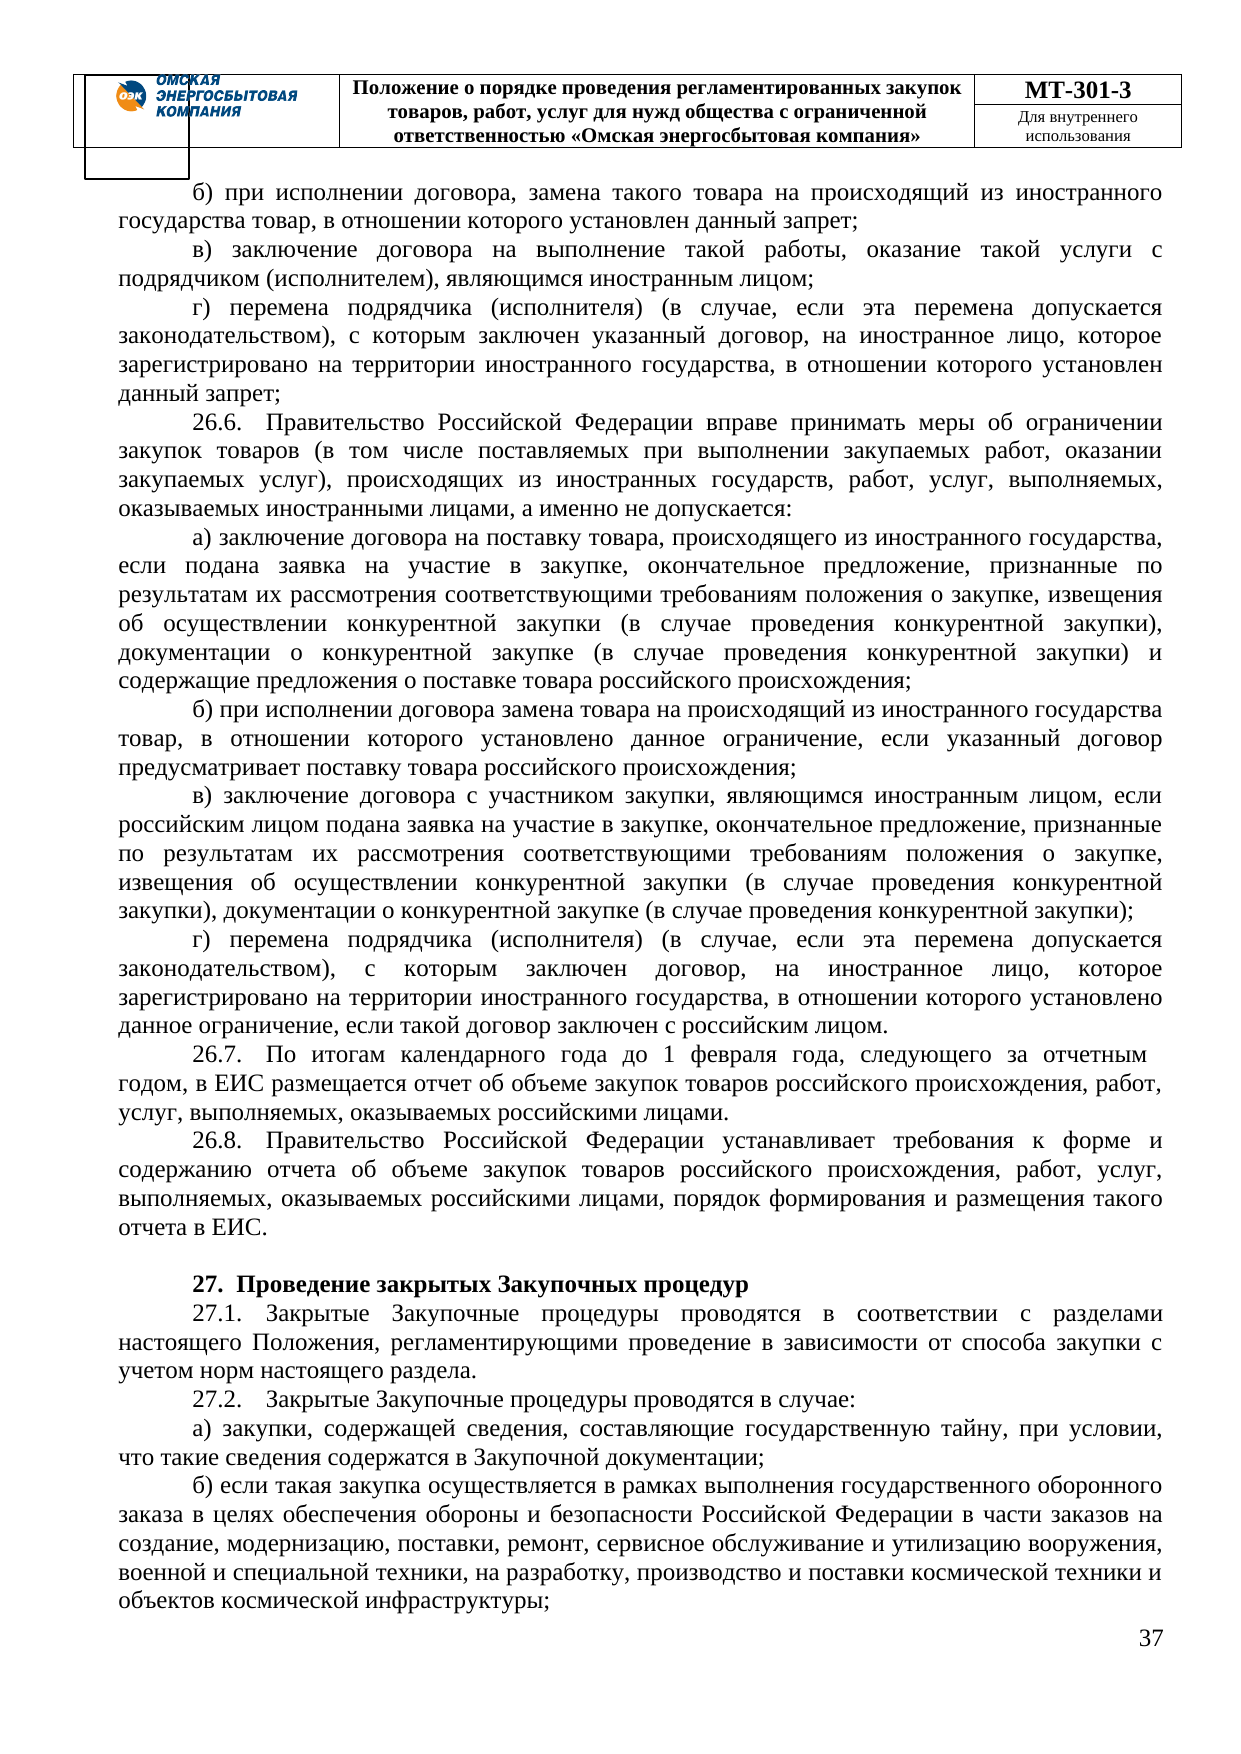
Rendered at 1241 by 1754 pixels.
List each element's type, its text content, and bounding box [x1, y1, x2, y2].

list Закрытые Закупочные процедуры проводятся в соответствии с разделами настоящего Положения, регламентирующими проведение в зависимости от способа закупки с учетом норм настоящего раздела. [118, 1298, 1163, 1384]
text б) если такая закупка осуществляется в рамках выполнения государственного оборонного заказа в целях обеспечения обороны и безопасности Российской Федерации в части заказов на создание, модернизацию, поставки, ремонт, сервисное обслуживание и утилизацию вооружения, военной и специальной техники, на разработку, производство и поставки космической техники и объектов космической инфраструктуры; [118, 1471, 1163, 1614]
list Закрытые Закупочные процедуры проводятся в случае: [118, 1384, 1163, 1413]
list а) заключение договора на поставку товара, происходящего из иностранного государства, если подана заявка на участие в закупке, окончательное предложение, признанные по результатам их рассмотрения соответствующими требованиям положения о закупке, извещения об осуществлении конкурентной закупки (в случае проведения конкурентной закупки), документации о конкурентной закупке (в случае проведения конкурентной закупки) и содержащие предложения о поставке товара российского происхождения; [118, 522, 1163, 694]
list б) при исполнении договора, замена такого товара на происходящий из иностранного государства товар, в отношении которого установлен данный запрет; [118, 177, 1163, 234]
list г) перемена подрядчика (исполнителя) (в случае, если эта перемена допускается законодательством), с которым заключен указанный договор, на иностранное лицо, которое зарегистрировано на территории иностранного государства, в отношении которого установлен данный запрет; [118, 292, 1163, 407]
list По итогам календарного года до 1 февраля года, следующего за отчетным годом, в ЕИС размещается отчет об объеме закупок товаров российского происхождения, работ, услуг, выполняемых, оказываемых российскими лицами. [118, 1039, 1163, 1126]
list б) при исполнении договора замена товара на происходящий из иностранного государства товар, в отношении которого установлено данное ограничение, если указанный договор предусматривает поставку товара российского происхождения; [118, 694, 1163, 781]
list в) заключение договора с участником закупки, являющимся иностранным лицом, если российским лицом подана заявка на участие в закупке, окончательное предложение, признанные по результатам их рассмотрения соответствующими требованиям положения о закупке, извещения об осуществлении конкурентной закупки (в случае проведения конкурентной закупки), документации о конкурентной закупке (в случае проведения конкурентной закупки); [118, 781, 1163, 924]
list Правительство Российской Федерации устанавливает требования к форме и содержанию отчета об объеме закупок товаров российского происхождения, работ, услуг, выполняемых, оказываемых российскими лицами, порядок формирования и размещения такого отчета в ЕИС. [118, 1126, 1163, 1241]
picture [116, 74, 298, 117]
list в) заключение договора на выполнение такой работы, оказание такой услуги с подрядчиком (исполнителем), являющимся иностранным лицом; [118, 234, 1163, 292]
text а) закупки, содержащей сведения, составляющие государственную тайну, при условии, что такие сведения содержатся в Закупочной документации; [118, 1413, 1163, 1471]
list г) перемена подрядчика (исполнителя) (в случае, если эта перемена допускается законодательством), с которым заключен договор, на иностранное лицо, которое зарегистрировано на территории иностранного государства, в отношении которого установлено данное ограничение, если такой договор заключен с российским лицом. [118, 924, 1163, 1039]
list Проведение закрытых Закупочных процедур [118, 1269, 1163, 1298]
list Правительство Российской Федерации вправе принимать меры об ограничении закупок товаров (в том числе поставляемых при выполнении закупаемых работ, оказании закупаемых услуг), происходящих из иностранных государств, работ, услуг, выполняемых, оказываемых иностранными лицами, а именно не допускается: [118, 407, 1163, 522]
